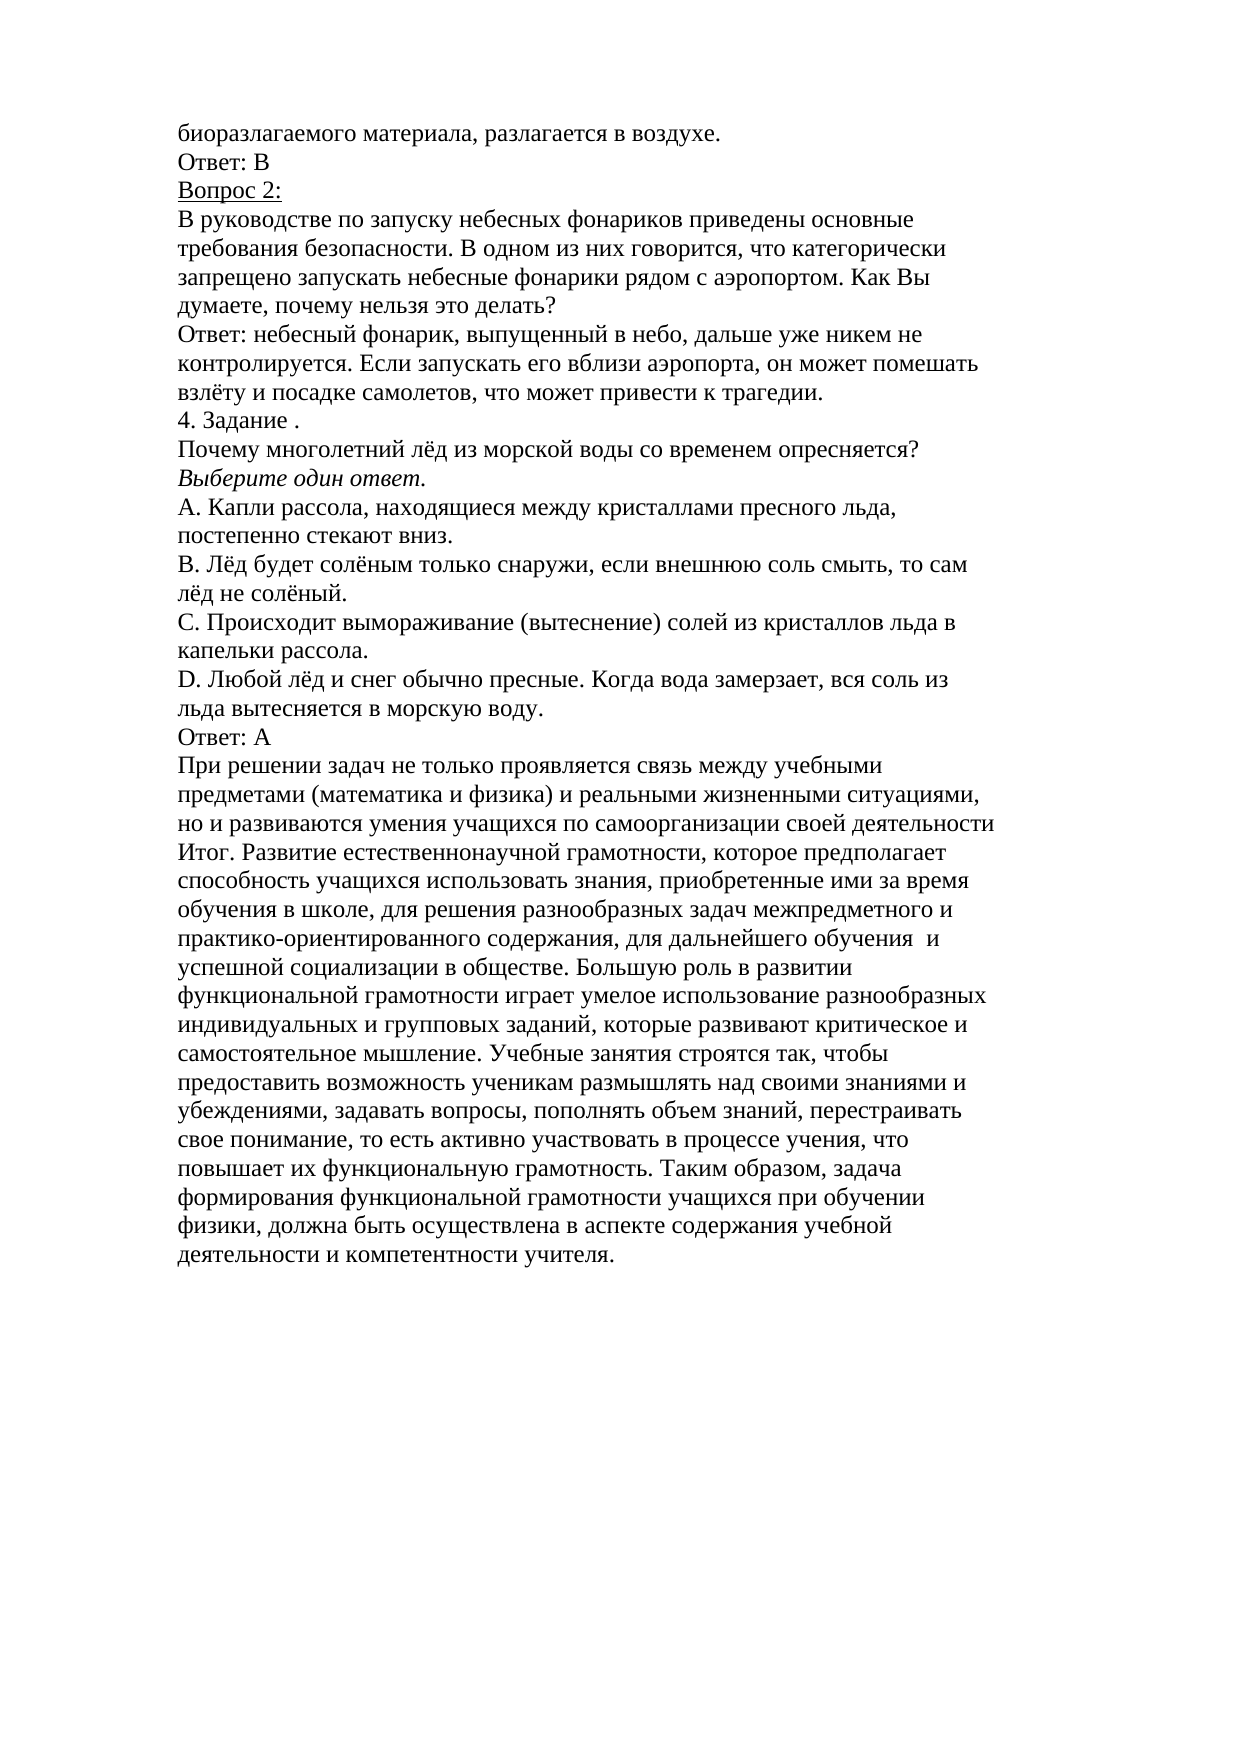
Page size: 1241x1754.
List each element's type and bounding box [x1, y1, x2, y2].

table_header [177, 118, 1156, 1268]
